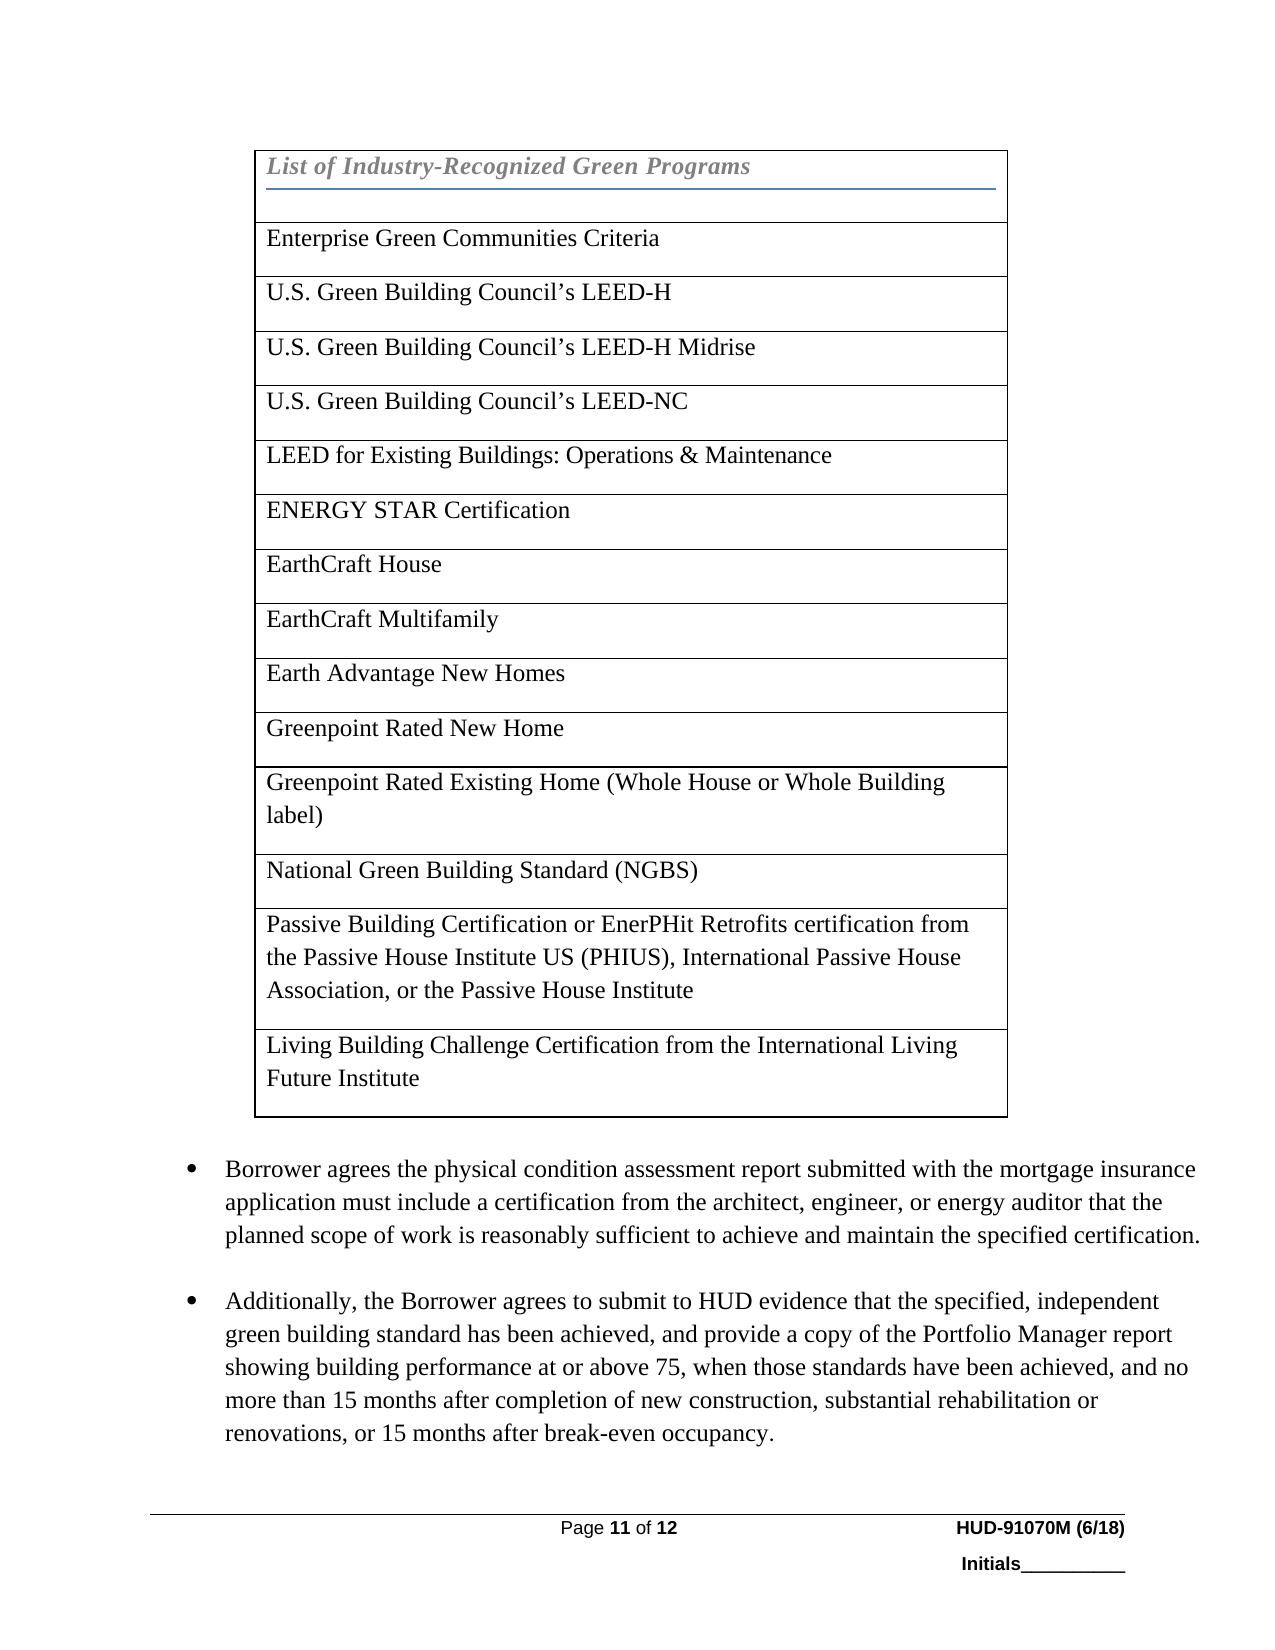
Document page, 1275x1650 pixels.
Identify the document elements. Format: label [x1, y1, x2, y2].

table_cell [139, 150, 1225, 1472]
